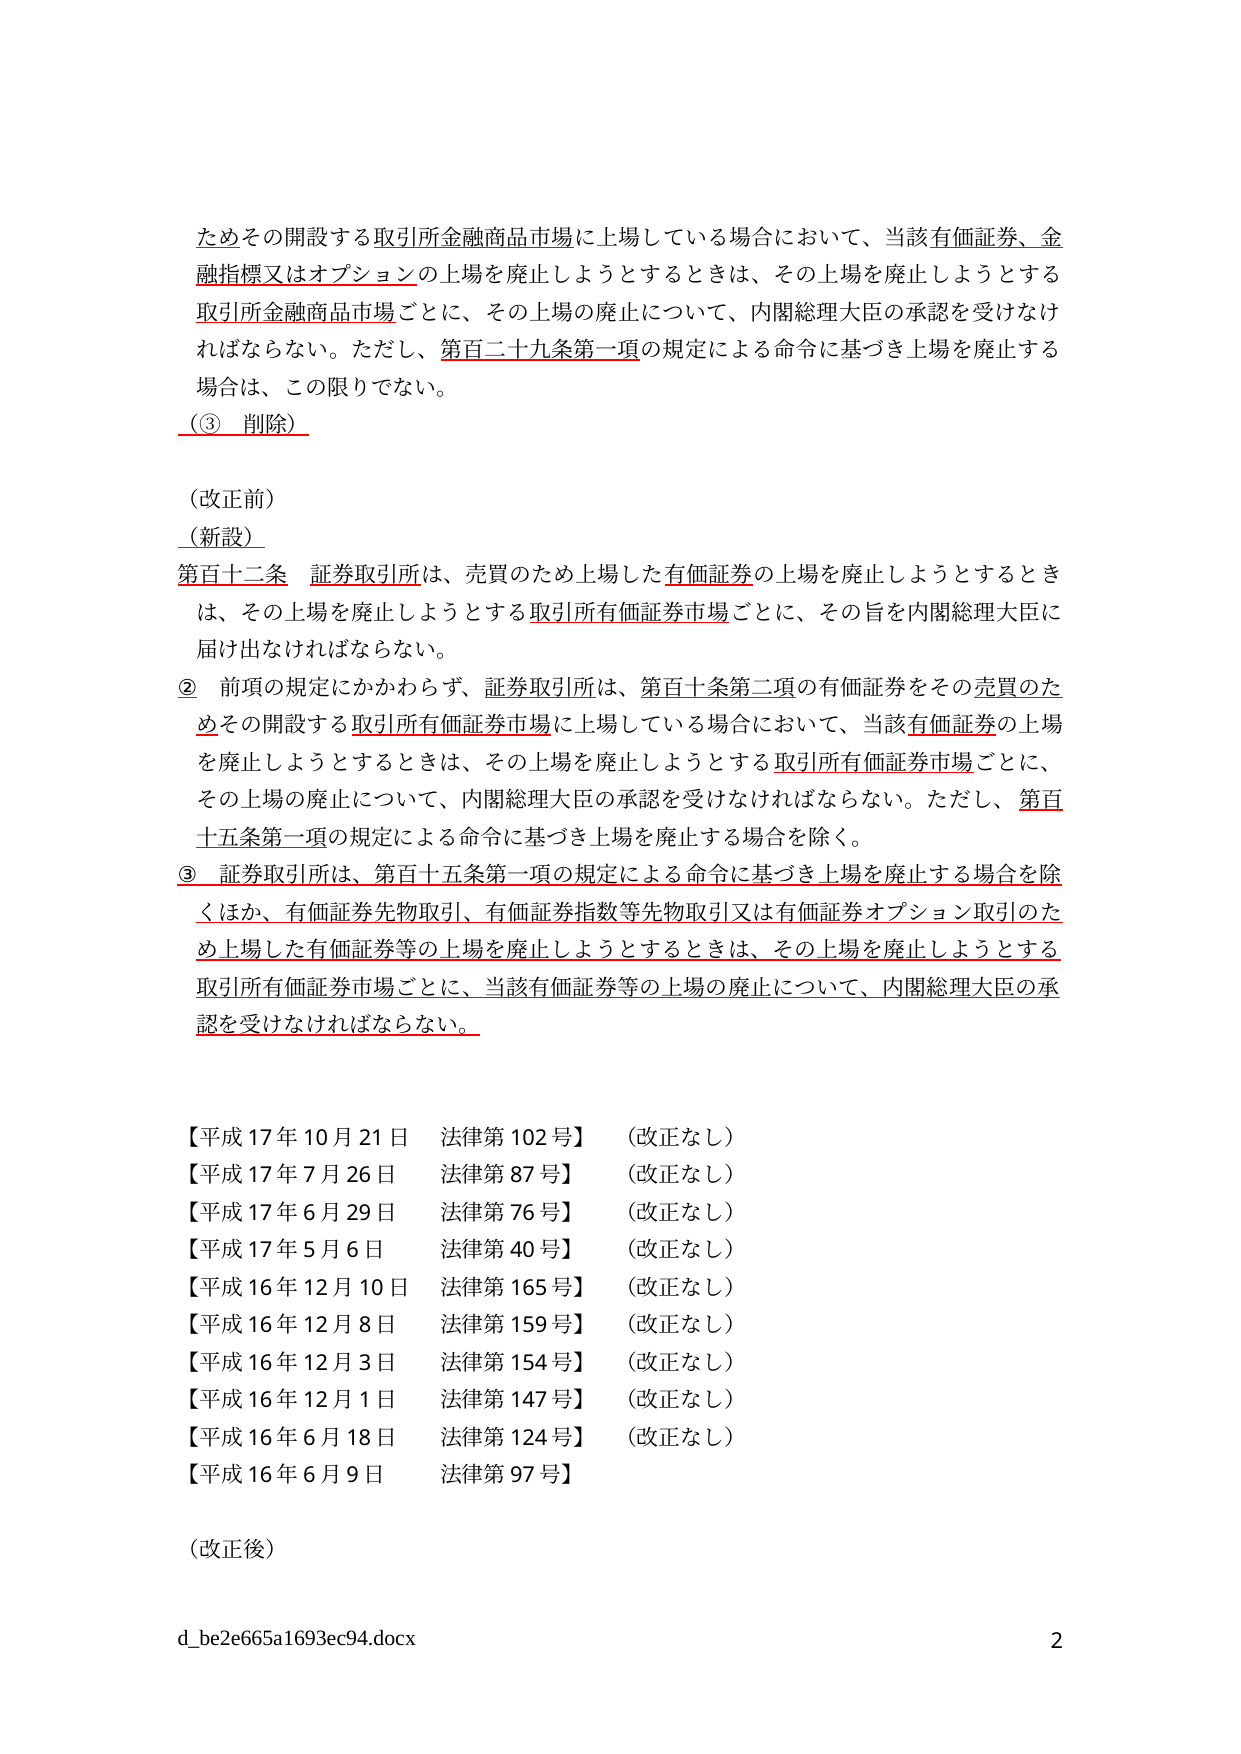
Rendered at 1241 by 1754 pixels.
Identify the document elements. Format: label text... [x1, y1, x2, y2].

text 【平成17年6月29日 法律第76号】 （改正なし） [177, 1192, 1063, 1229]
text 【平成16年6月18日 法律第124号】 （改正なし） [177, 1417, 1063, 1454]
text （改正後） [177, 1529, 1063, 1567]
text 【平成17年10月21日 法律第102号】 （改正なし） [177, 1117, 1063, 1154]
text ② 前項の規定にかかわらず、証券取引所は、第百十条第二項の有価証券をその売買のためその開設する取引所有価証券市場に上場している場合において、当該有価証券の上場を廃止しようとするときは、その上場を廃止しようとする取引所有価証券市場ごとに、その上場の廃止について、内閣総理大臣の承認を受けなければならない。ただし、第百十五条第一項の規定による命令に基づき上場を廃止する場合を除く。 [177, 667, 1063, 854]
text 第百十二条 証券取引所は、売買のため上場した有価証券の上場を廃止しようとするときは、その上場を廃止しようとする取引所有価証券市場ごとに、その旨を内閣総理大臣に届け出なければならない。 [177, 554, 1063, 667]
text 【平成16年12月8日 法律第159号】 （改正なし） [177, 1304, 1063, 1342]
text （新設） [177, 517, 1063, 554]
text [177, 217, 1063, 404]
text 【平成16年6月9日 法律第97号】 [177, 1454, 1063, 1492]
text （③ 削除） [177, 404, 1063, 442]
text 【平成16年12月3日 法律第154号】 （改正なし） [177, 1342, 1063, 1379]
text 【平成16年12月1日 法律第147号】 （改正なし） [177, 1379, 1063, 1417]
text （改正前） [177, 479, 1063, 517]
text ③ 証券取引所は、第百十五条第一項の規定による命令に基づき上場を廃止する場合を除くほか、有価証券先物取引、有価証券指数等先物取引又は有価証券オプション取引のため上場した有価証券等の上場を廃止しようとするときは、その上場を廃止しようとする取引所有価証券市場ごとに、当該有価証券等の上場の廃止について、内閣総理大臣の承認を受けなければならない。 [177, 854, 1063, 1042]
text 【平成17年5月6日 法律第40号】 （改正なし） [177, 1229, 1063, 1267]
text 【平成16年12月10日 法律第165号】 （改正なし） [177, 1267, 1063, 1304]
text 【平成17年7月26日 法律第87号】 （改正なし） [177, 1154, 1063, 1192]
